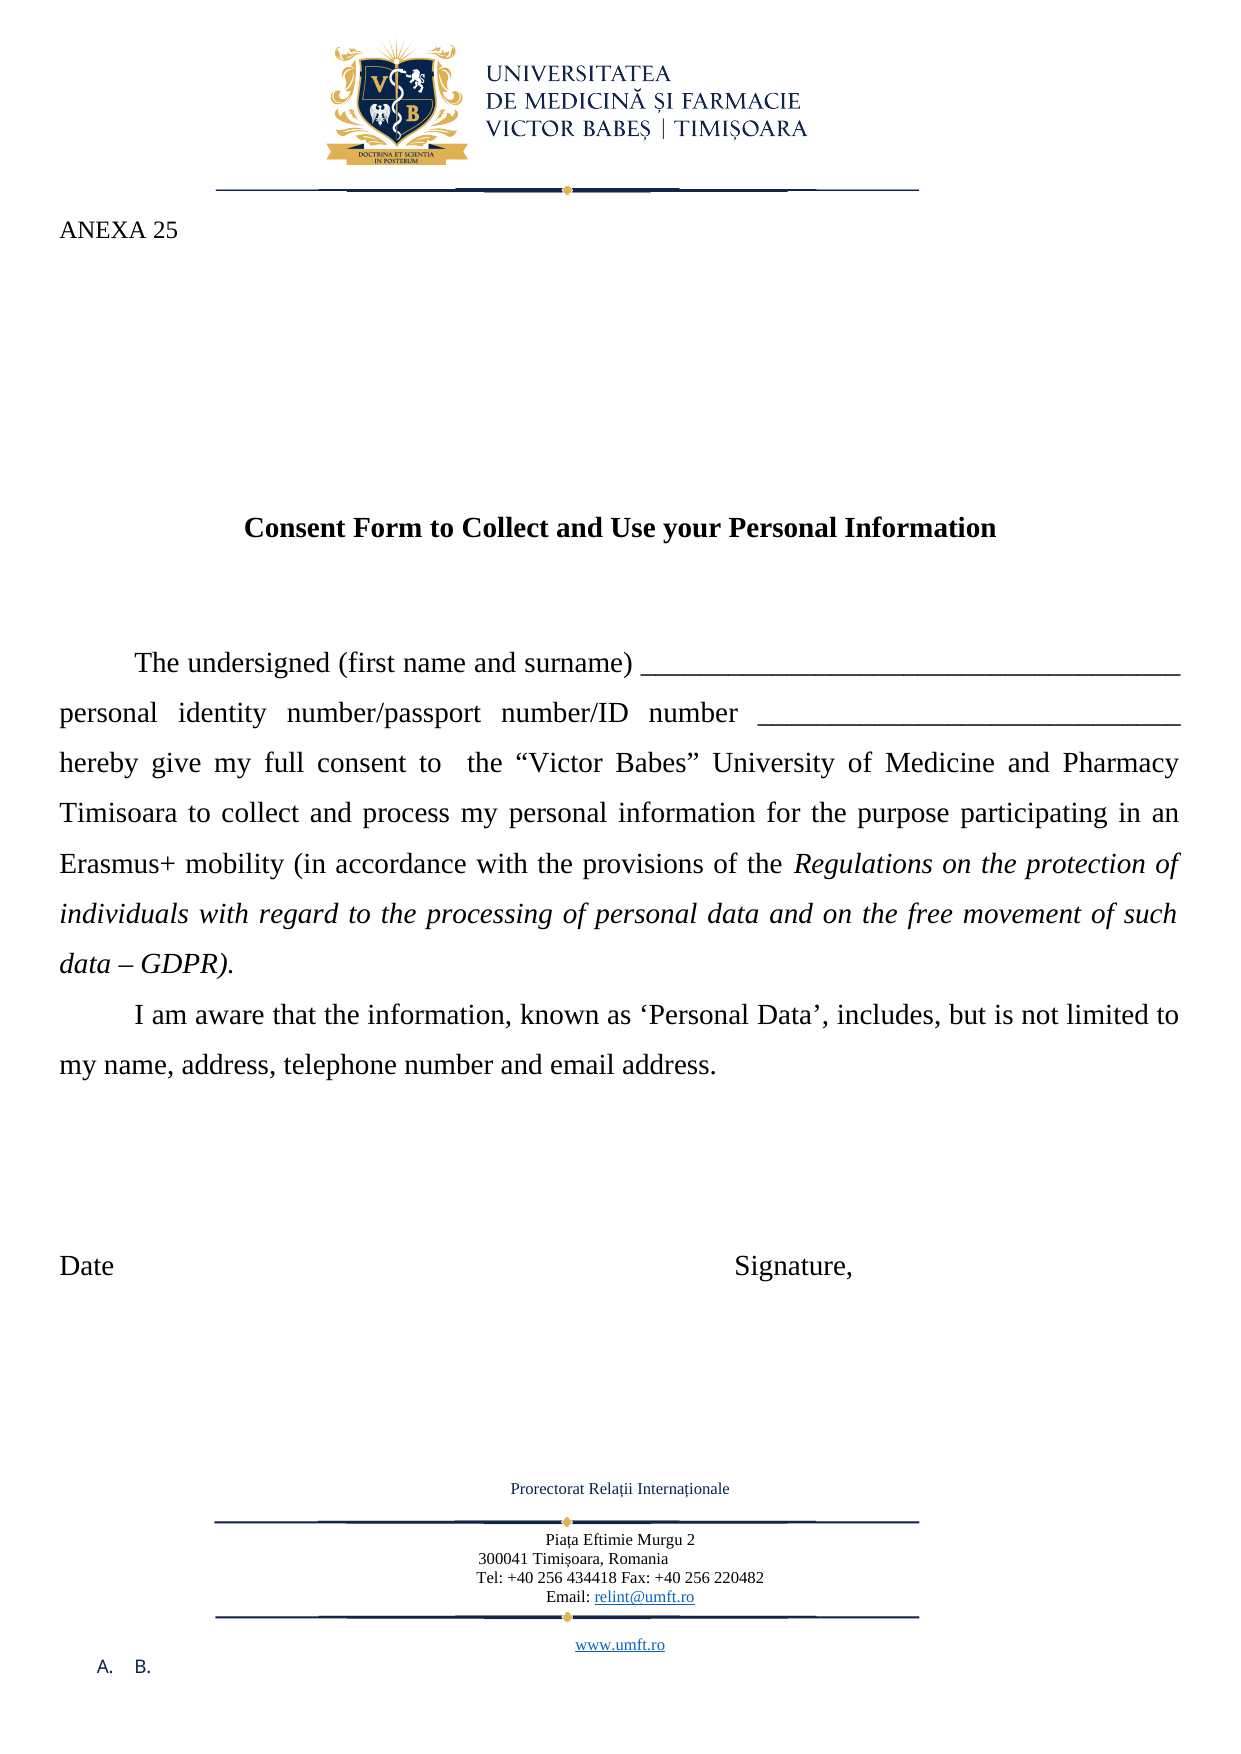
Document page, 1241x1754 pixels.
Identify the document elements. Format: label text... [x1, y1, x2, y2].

picture [212, 1517, 922, 1527]
text The undersigned (first name and surname) _____________________________________ personal identity number/passport number/ID number _____________________________ hereby give my full consent to the “Victor Babes” University of Medicine and Pharmacy Timisoara to collect and process my personal information for the purpose participating in an Erasmus+ mobility (in accordance with the provisions of the Regulations on the protection of individuals with regard to the processing of personal data and on the free movement of such data – GDPR). [59, 645, 1181, 980]
subtitle Consent Form to Collect and Use your Personal Information [59, 513, 1181, 544]
text I am aware that the information, known as ‘Personal Data’, includes, but is not limited to my name, address, telephone number and email address. [59, 997, 1181, 1081]
picture [212, 1612, 922, 1622]
picture [326, 34, 808, 165]
picture [212, 186, 922, 195]
text ANEXA 25 [59, 215, 1181, 244]
text Date Signature, [59, 1248, 1181, 1282]
